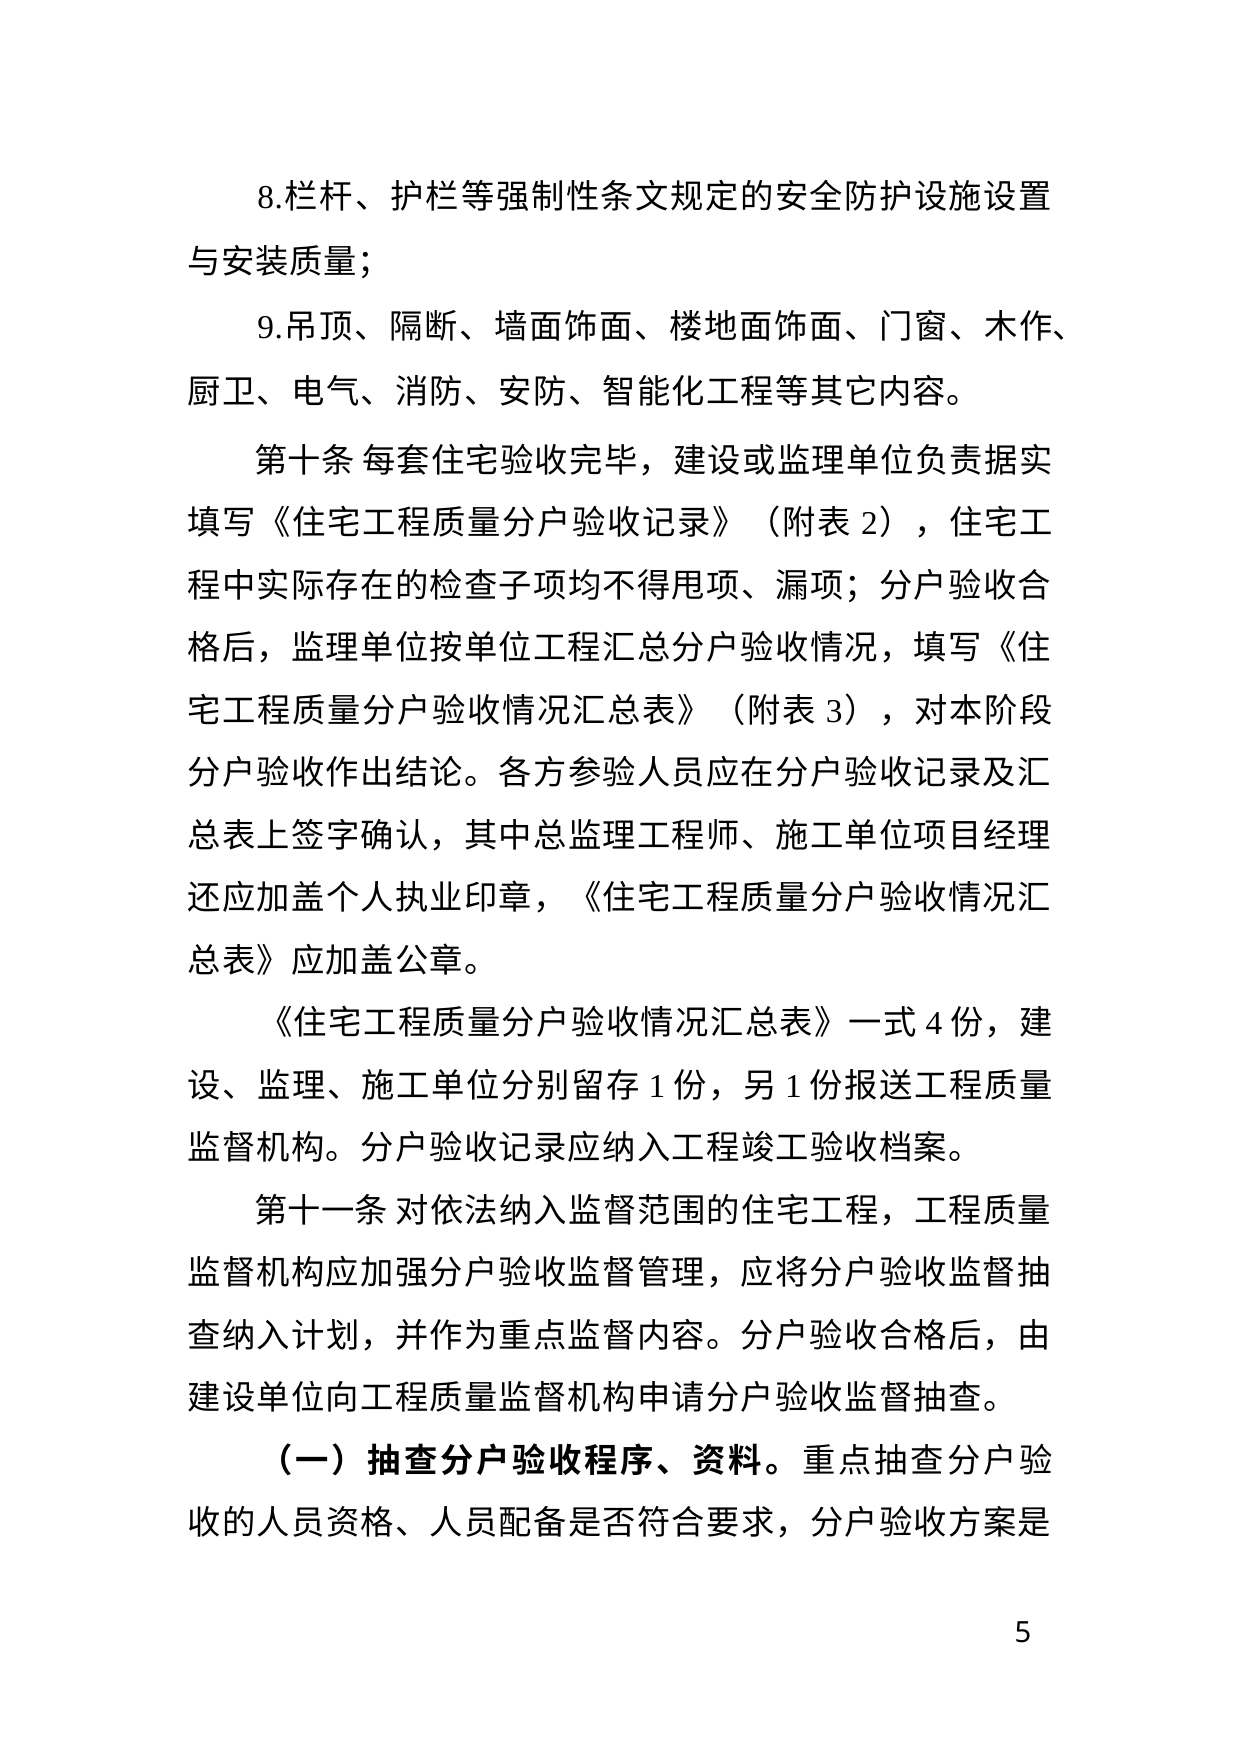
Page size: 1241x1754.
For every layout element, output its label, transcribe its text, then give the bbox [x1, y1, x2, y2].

text 《住宅工程质量分户验收情况汇总表》一式4份，建设、监理、施工单位分别留存1份，另1份报送工程质量监督机构。分户验收记录应纳入工程竣工验收档案。 [187, 984, 1053, 1172]
text 9.吊顶、隔断、墙面饰面、楼地面饰面、门窗、木作、厨卫、电气、消防、安防、智能化工程等其它内容。 [187, 292, 1053, 422]
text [187, 1422, 1053, 1547]
text 8.栏杆、护栏等强制性条文规定的安全防护设施设置与安装质量； [187, 162, 1053, 292]
text 第十条 每套住宅验收完毕，建设或监理单位负责据实填写《住宅工程质量分户验收记录》（附表2），住宅工程中实际存在的检查子项均不得甩项、漏项；分户验收合格后，监理单位按单位工程汇总分户验收情况，填写《住宅工程质量分户验收情况汇总表》（附表3），对本阶段分户验收作出结论。各方参验人员应在分户验收记录及汇总表上签字确认，其中总监理工程师、施工单位项目经理还应加盖个人执业印章，《住宅工程质量分户验收情况汇总表》应加盖公章。 [187, 422, 1053, 984]
text 第十一条 对依法纳入监督范围的住宅工程，工程质量监督机构应加强分户验收监督管理，应将分户验收监督抽查纳入计划，并作为重点监督内容。分户验收合格后，由建设单位向工程质量监督机构申请分户验收监督抽查。 [187, 1172, 1053, 1422]
